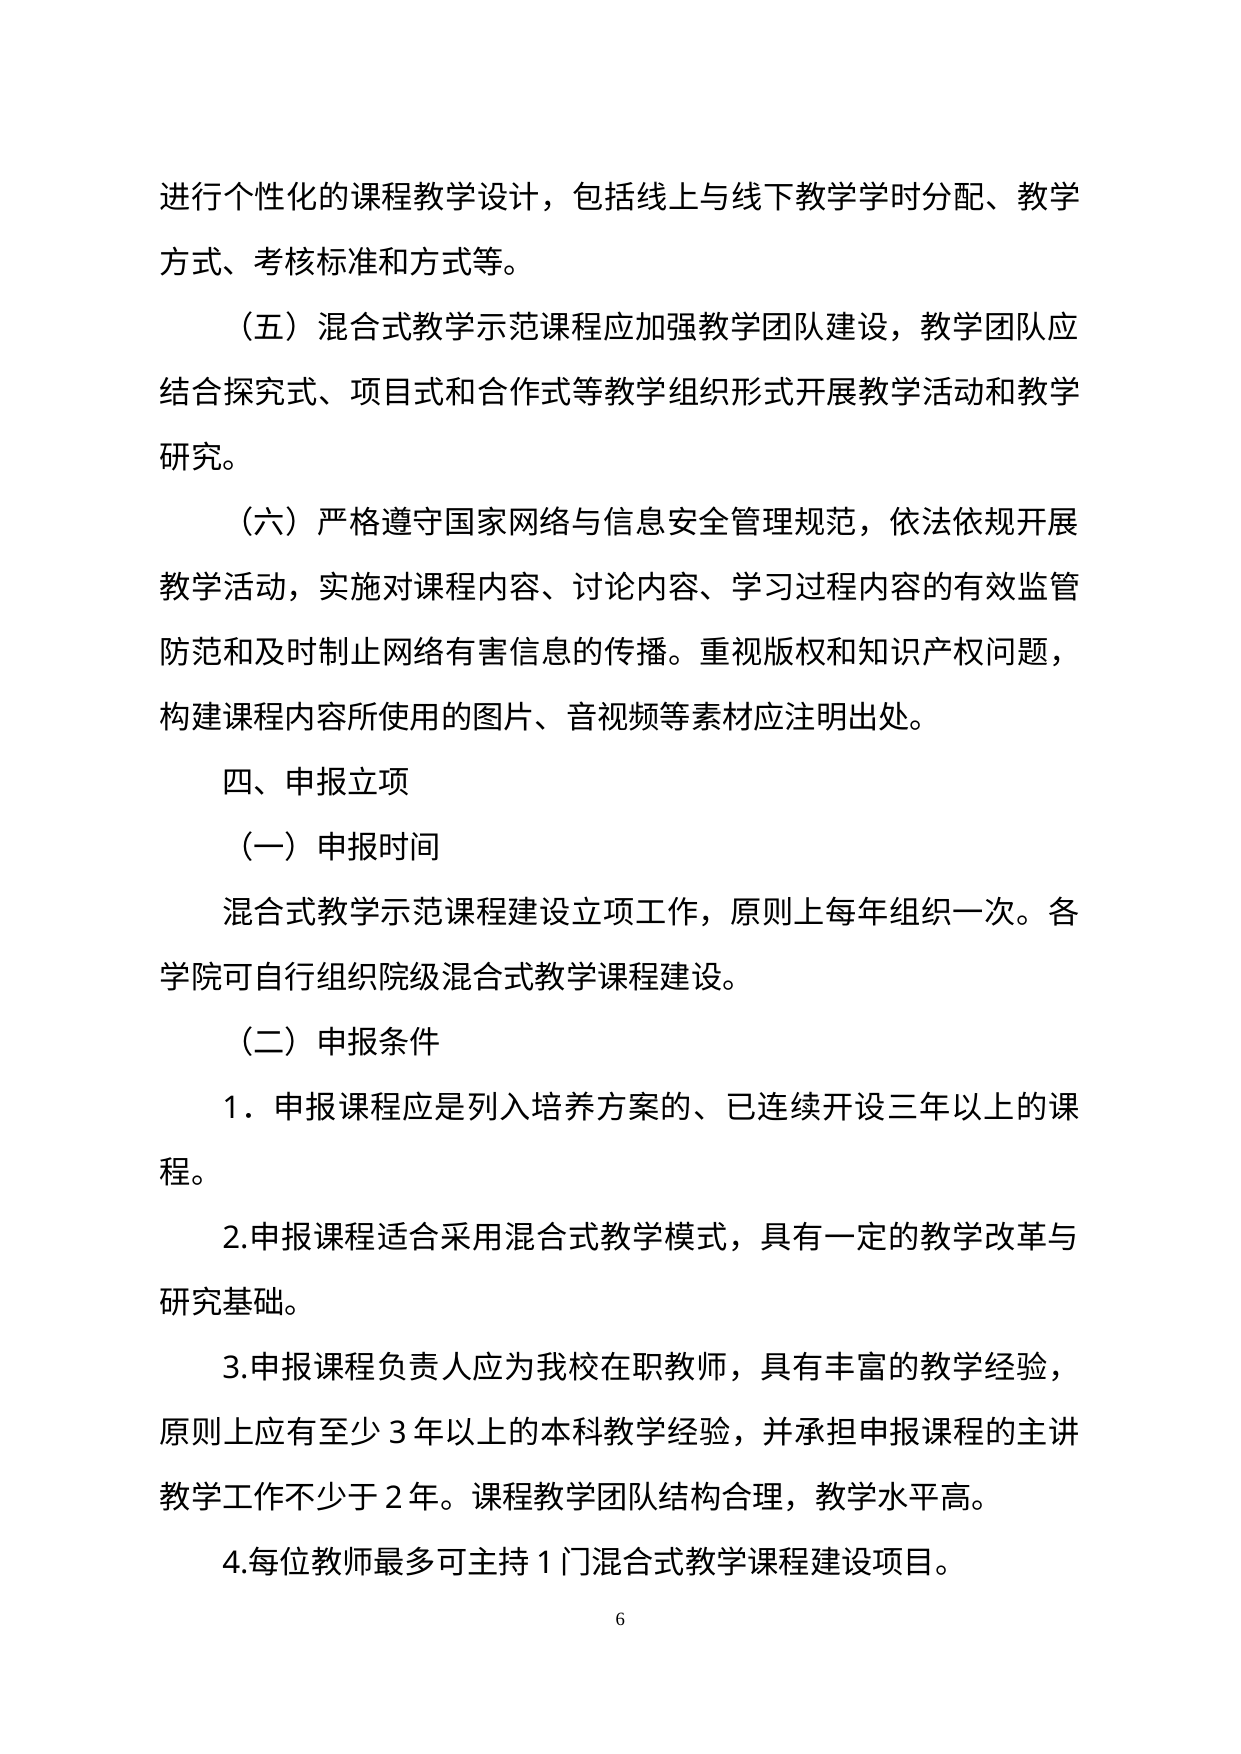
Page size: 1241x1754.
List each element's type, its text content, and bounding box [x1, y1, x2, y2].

text 四、申报立项 [159, 747, 1081, 812]
text 1．申报课程应是列入培养方案的、已连续开设三年以上的课程。 [159, 1072, 1081, 1202]
text （五）混合式教学示范课程应加强教学团队建设，教学团队应结合探究式、项目式和合作式等教学组织形式开展教学活动和教学研究。 [159, 292, 1081, 487]
text （六）严格遵守国家网络与信息安全管理规范，依法依规开展教学活动，实施对课程内容、讨论内容、学习过程内容的有效监管，防范和及时制止网络有害信息的传播。重视版权和知识产权问题，构建课程内容所使用的图片、音视频等素材应注明出处。 [159, 487, 1081, 747]
text 3.申报课程负责人应为我校在职教师，具有丰富的教学经验，原则上应有至少3年以上的本科教学经验，并承担申报课程的主讲教学工作不少于2年。课程教学团队结构合理，教学水平高。 [159, 1332, 1081, 1527]
text 2.申报课程适合采用混合式教学模式，具有一定的教学改革与研究基础。 [159, 1202, 1081, 1332]
text 4.每位教师最多可主持1门混合式教学课程建设项目。 [159, 1527, 1081, 1592]
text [159, 162, 1081, 292]
text 混合式教学示范课程建设立项工作，原则上每年组织一次。各学院可自行组织院级混合式教学课程建设。 [159, 877, 1081, 1007]
text （一）申报时间 [159, 812, 1081, 877]
text （二）申报条件 [159, 1007, 1081, 1072]
